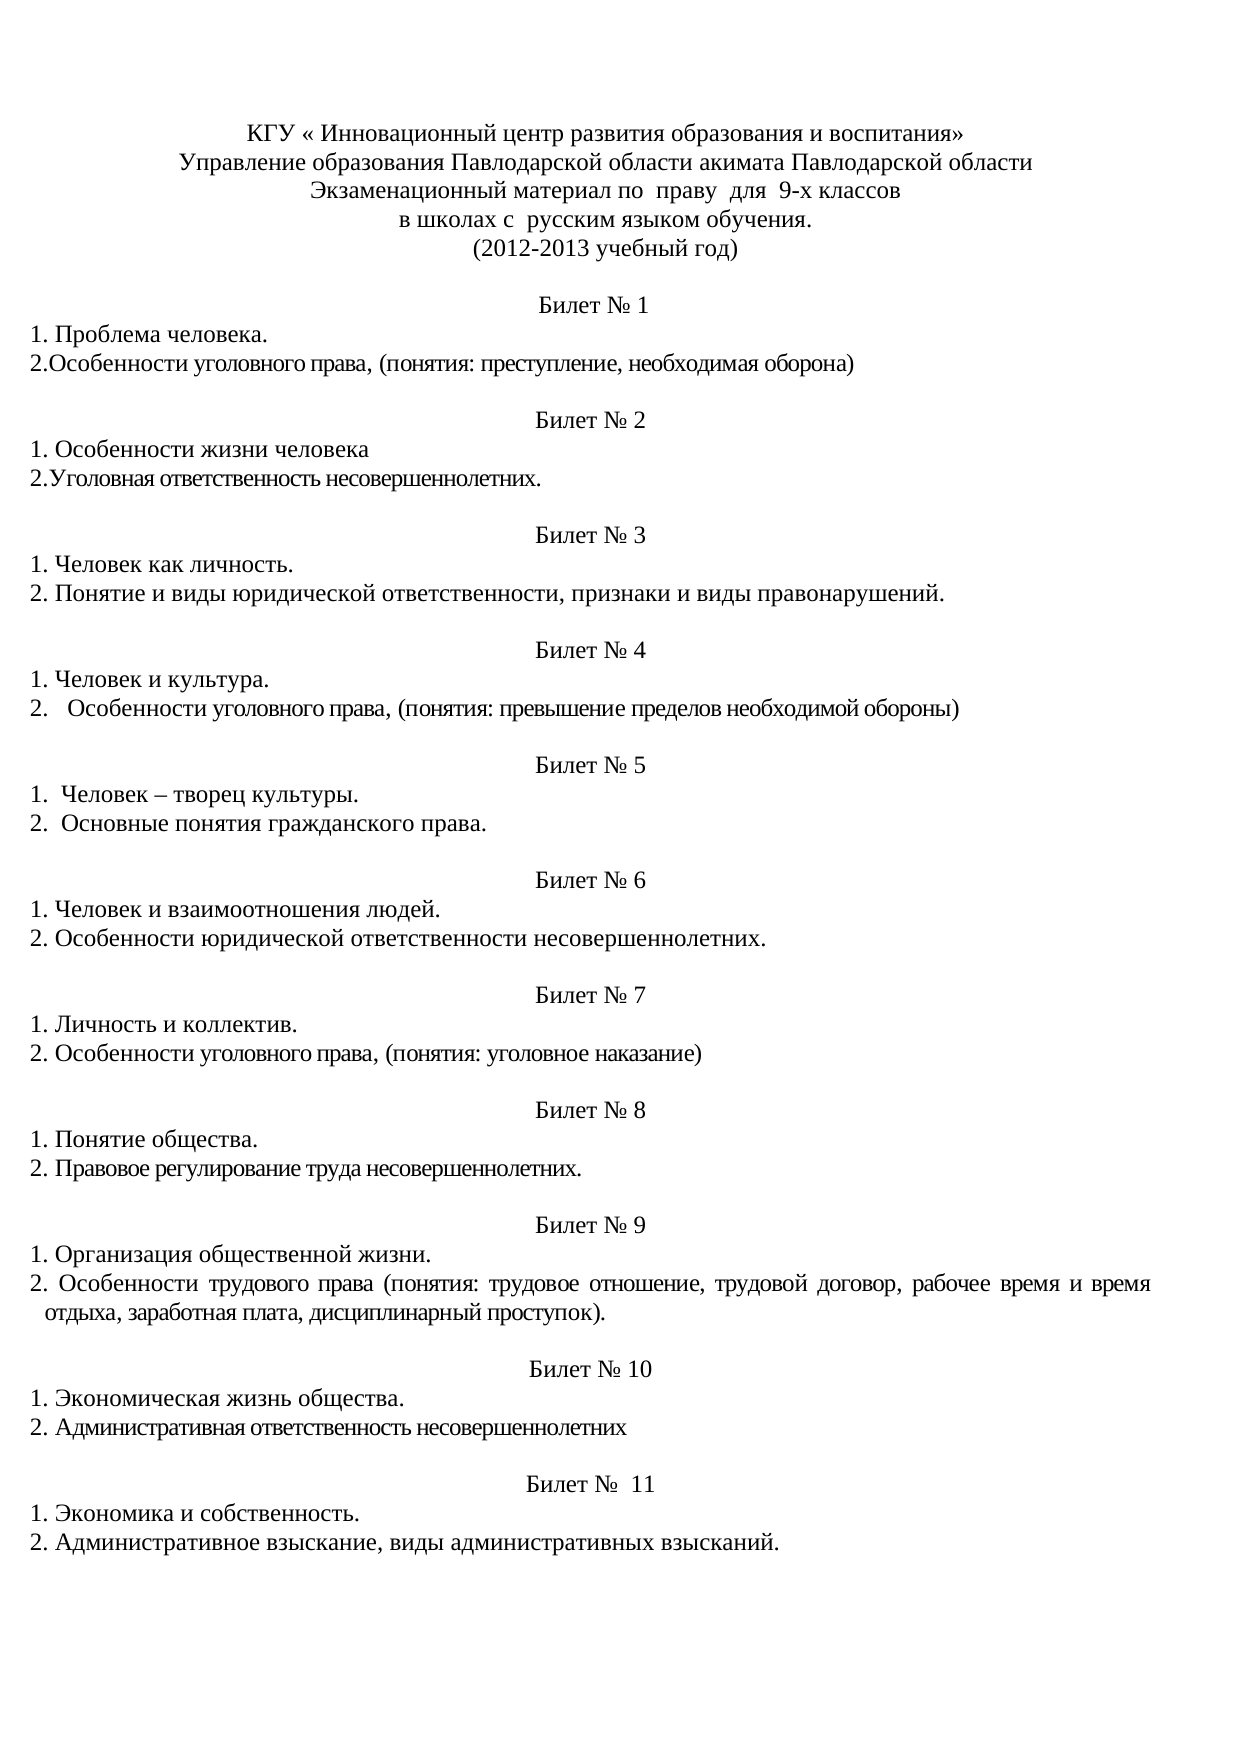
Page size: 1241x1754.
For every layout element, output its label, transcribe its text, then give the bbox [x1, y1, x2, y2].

text (2012-2013 учебный год) [59, 233, 1152, 262]
text Билет № 2 [29, 406, 1152, 434]
text 1. Организация общественной жизни. [29, 1239, 1152, 1268]
text 2. Административное взыскание, виды административных взысканий. [29, 1527, 1152, 1556]
text 1. Человек и культура. [29, 664, 1152, 693]
text КГУ « Инновационный центр развития образования и воспитания» [59, 118, 1152, 147]
text 2.Уголовная ответственность несовершеннолетних. [29, 463, 1152, 492]
text Билет № 10 [29, 1354, 1152, 1383]
text Билет № 7 [29, 981, 1152, 1009]
text 2. Особенности трудового права (понятия: трудовое отношение, трудовой договор, рабочее время и время отдыха, заработная плата, дисциплинарный проступок). [29, 1268, 1152, 1326]
text 1. Понятие общества. [29, 1124, 1152, 1153]
text Билет № 9 [29, 1211, 1152, 1239]
text 2.Особенности уголовного права, (понятия: преступление, необходимая оборона) [29, 348, 1152, 377]
text 1. Человек – творец культуры. [29, 779, 1152, 808]
text 2. Правовое регулирование труда несовершеннолетних. [29, 1153, 1152, 1182]
text 1. Личность и коллектив. [29, 1009, 1152, 1038]
text Билет № 6 [29, 866, 1152, 894]
text 1. Человек как личность. [29, 549, 1152, 578]
text Билет № 11 [29, 1469, 1152, 1498]
text Управление образования Павлодарской области акимата Павлодарской области [59, 147, 1152, 176]
text Билет № 1 [29, 291, 1152, 319]
text Билет № 3 [29, 521, 1152, 549]
text 2. Особенности уголовного права, (понятия: уголовное наказание) [29, 1038, 1152, 1067]
text 2. Особенности уголовного права, (понятия: превышение пределов необходимой обороны) [29, 693, 1152, 722]
text 1. Экономическая жизнь общества. [29, 1383, 1152, 1412]
text 2. Понятие и виды юридической ответственности, признаки и виды правонарушений. [29, 578, 1152, 607]
text 1. Особенности жизни человека [29, 434, 1152, 463]
text Билет № 5 [29, 751, 1152, 779]
text Экзаменационный материал по праву для 9-х классов [59, 176, 1152, 204]
text 2. Особенности юридической ответственности несовершеннолетних. [29, 923, 1152, 952]
text 1. Экономика и собственность. [29, 1498, 1152, 1527]
text 1. Человек и взаимоотношения людей. [29, 894, 1152, 923]
text 2. Административная ответственность несовершеннолетних [29, 1412, 1152, 1441]
text 1. Проблема человека. [29, 319, 1152, 348]
text Билет № 8 [29, 1096, 1152, 1124]
text в школах с русским языком обучения. [59, 204, 1152, 233]
text Билет № 4 [29, 636, 1152, 664]
text 2. Основные понятия гражданского права. [29, 808, 1152, 837]
